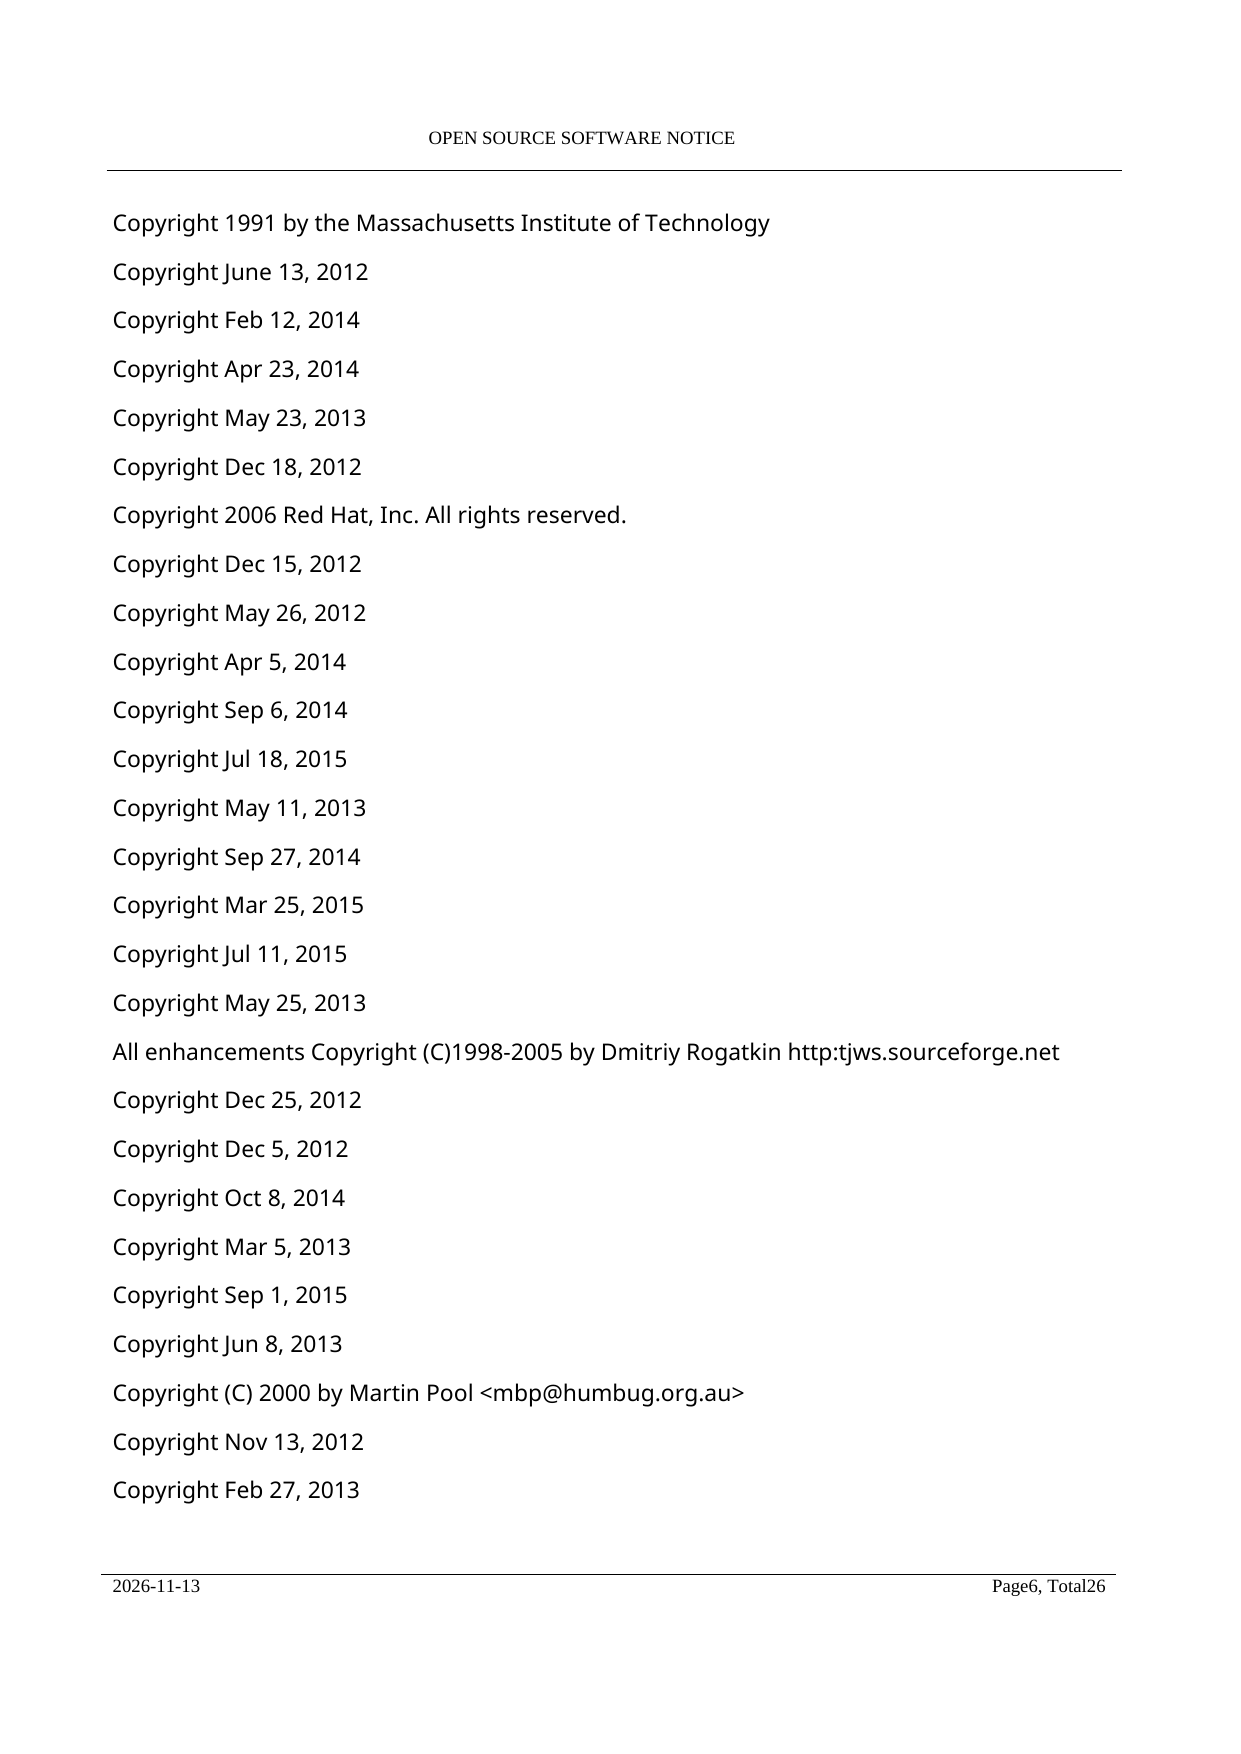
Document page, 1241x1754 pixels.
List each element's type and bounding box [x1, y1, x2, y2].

text [112, 206, 1128, 1555]
